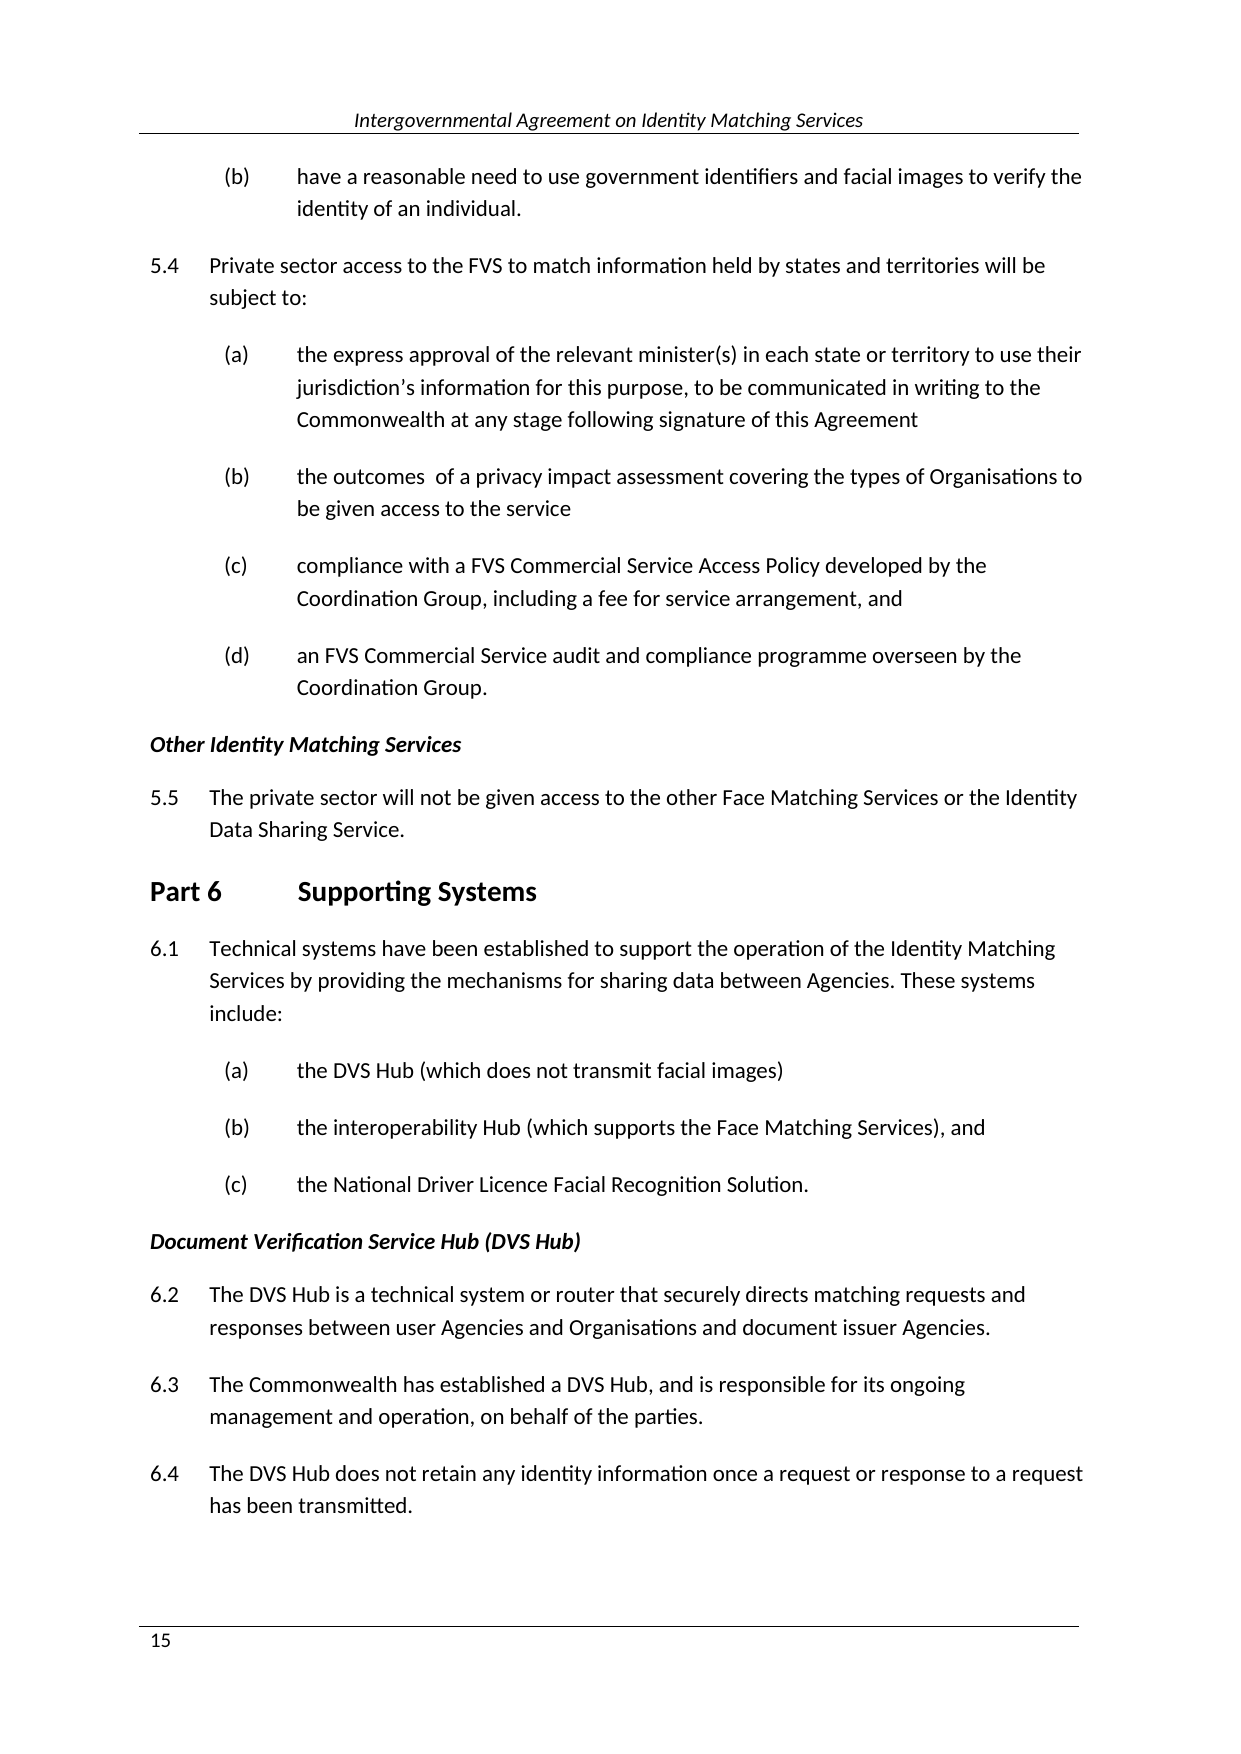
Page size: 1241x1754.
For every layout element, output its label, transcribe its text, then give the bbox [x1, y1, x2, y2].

list an FVS Commercial Service audit and compliance programme overseen by the Coordination Group. [224, 641, 1090, 701]
list Technical systems have been established to support the operation of the Identity Matching Services by providing the mechanisms for sharing data between Agencies. These systems include: [150, 934, 1090, 1027]
list the express approval of the relevant minister(s) in each state or territory to use their jurisdiction’s information for this purpose, to be communicated in writing to the Commonwealth at any stage following signature of this Agreement [224, 341, 1090, 433]
subtitle Supporting Systems [150, 873, 1090, 908]
list have a reasonable need to use government identifiers and facial images to verify the identity of an individual. [224, 162, 1090, 222]
list the interoperability Hub (which supports the Face Matching Services), and [224, 1113, 1090, 1141]
list compliance with a FVS Commercial Service Access Policy developed by the Coordination Group, including a fee for service arrangement, and [224, 551, 1090, 612]
list The private sector will not be given access to the other Face Matching Services or the Identity Data Sharing Service. [150, 783, 1090, 843]
list the National Driver Licence Facial Recognition Solution. [224, 1170, 1090, 1198]
list Private sector access to the FVS to match information held by states and territories will be subject to: [150, 251, 1090, 311]
list the outcomes of a privacy impact assessment covering the types of Organisations to be given access to the service [224, 462, 1090, 522]
list The DVS Hub does not retain any identity information once a request or response to a request has been transmitted. [150, 1459, 1090, 1519]
list The Commonwealth has established a DVS Hub, and is responsible for its ongoing management and operation, on behalf of the parties. [150, 1370, 1090, 1430]
subtitle Document Verification Service Hub (DVS Hub) [150, 1227, 1090, 1256]
list the DVS Hub (which does not transmit facial images) [224, 1056, 1090, 1084]
subtitle Other Identity Matching Services [150, 730, 1090, 758]
list The DVS Hub is a technical system or router that securely directs matching requests and responses between user Agencies and Organisations and document issuer Agencies. [150, 1281, 1090, 1341]
